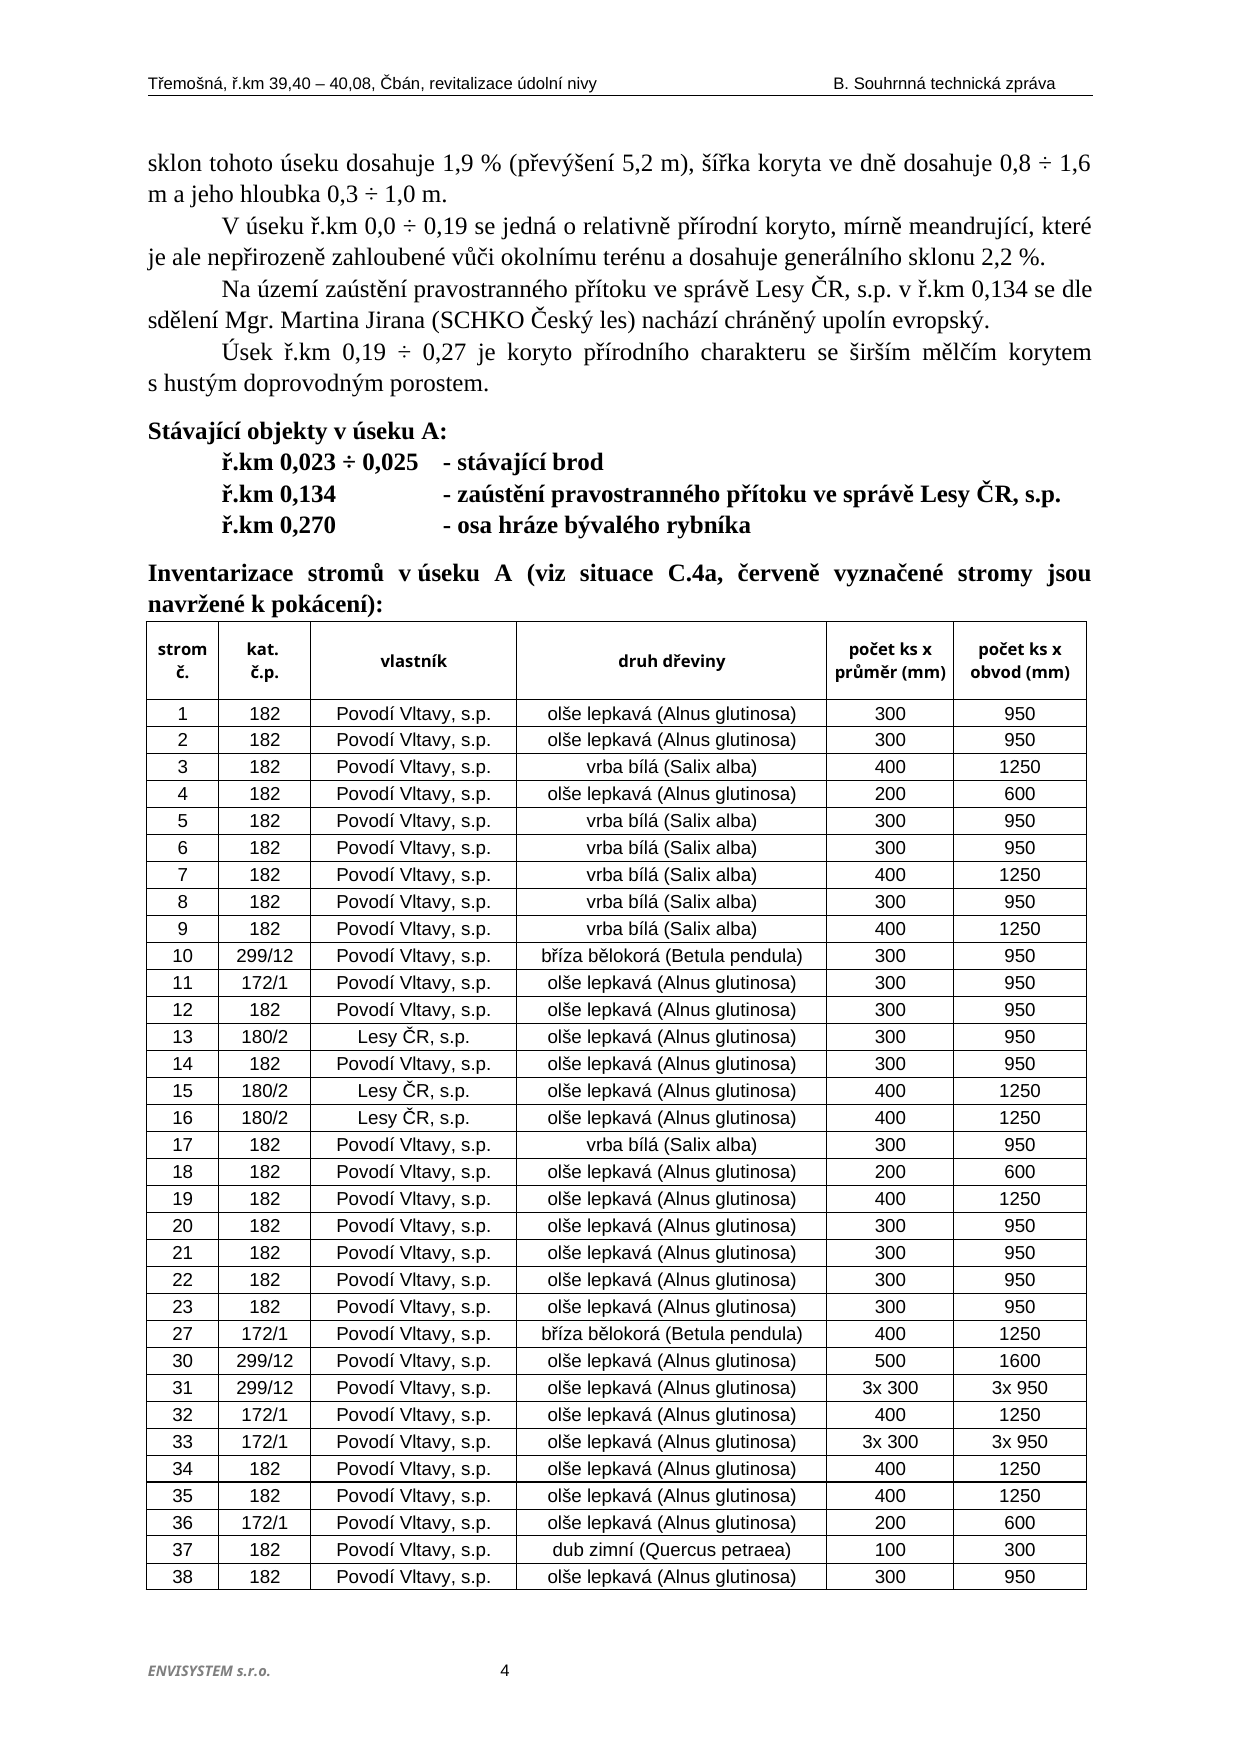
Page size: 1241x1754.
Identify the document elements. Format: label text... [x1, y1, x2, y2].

table_cell 1250 [954, 1483, 1086, 1508]
table_cell olše lepkavá (Alnus glutinosa) [517, 970, 826, 996]
table_cell Povodí Vltavy, s.p. [311, 1240, 516, 1266]
table_cell Lesy ČR, s.p. [311, 1078, 516, 1104]
table_cell vrba bílá (Salix alba) [517, 889, 826, 915]
table_cell 31 [147, 1375, 218, 1401]
table_header počet ks x průměr (mm) [827, 622, 953, 699]
table_header kat. č.p. [219, 622, 310, 699]
table_cell 22 [147, 1267, 218, 1293]
table_cell 950 [954, 1213, 1086, 1239]
table_cell 300 [827, 1240, 953, 1266]
table_cell 300 [827, 1267, 953, 1293]
table_cell 182 [219, 997, 310, 1023]
table_cell olše lepkavá (Alnus glutinosa) [517, 1402, 826, 1427]
table_cell 20 [147, 1213, 218, 1239]
table_cell 1250 [954, 1186, 1086, 1212]
table_cell Povodí Vltavy, s.p. [311, 916, 516, 942]
table_cell vrba bílá (Salix alba) [517, 1132, 826, 1158]
table_cell 400 [827, 1456, 953, 1481]
table_cell 600 [954, 1159, 1086, 1185]
table_cell 23 [147, 1294, 218, 1319]
table_cell 950 [954, 1267, 1086, 1293]
table_cell 400 [827, 1402, 953, 1427]
table_cell Povodí Vltavy, s.p. [311, 1456, 516, 1481]
table_cell 300 [827, 997, 953, 1023]
table_cell 14 [147, 1051, 218, 1077]
table_cell olše lepkavá (Alnus glutinosa) [517, 1024, 826, 1050]
table_cell olše lepkavá (Alnus glutinosa) [517, 1213, 826, 1239]
table_cell Povodí Vltavy, s.p. [311, 862, 516, 888]
table_cell 400 [827, 1105, 953, 1131]
table_cell olše lepkavá (Alnus glutinosa) [517, 1429, 826, 1454]
table_cell 182 [219, 1456, 310, 1481]
table_cell 1250 [954, 1321, 1086, 1347]
table_cell 950 [954, 1024, 1086, 1050]
table_cell 400 [827, 1321, 953, 1347]
table_cell 182 [219, 1159, 310, 1185]
table_cell Povodí Vltavy, s.p. [311, 1483, 516, 1508]
table_cell 950 [954, 835, 1086, 861]
table_cell 1250 [954, 1105, 1086, 1131]
text Stávající objekty v úseku A: [148, 416, 1093, 444]
table_cell 1250 [954, 862, 1086, 888]
table_cell Povodí Vltavy, s.p. [311, 808, 516, 834]
table_cell 300 [827, 1024, 953, 1050]
table_cell 300 [827, 1051, 953, 1077]
table_cell 182 [219, 835, 310, 861]
table_cell 400 [827, 916, 953, 942]
table_cell 300 [827, 1213, 953, 1239]
table_cell Povodí Vltavy, s.p. [311, 1536, 516, 1562]
table_cell 950 [954, 700, 1086, 726]
table_cell 299/12 [219, 1375, 310, 1401]
table_cell Povodí Vltavy, s.p. [311, 1267, 516, 1293]
table_cell 182 [219, 727, 310, 753]
table_cell bříza bělokorá (Betula pendula) [517, 943, 826, 969]
table_cell 6 [147, 835, 218, 861]
table_cell 13 [147, 1024, 218, 1050]
table_cell 300 [827, 970, 953, 996]
table_cell 1 [147, 700, 218, 726]
table_cell 200 [827, 1510, 953, 1535]
table_cell 400 [827, 1078, 953, 1104]
table_cell 299/12 [219, 943, 310, 969]
table_cell 3 [147, 754, 218, 780]
table_cell 19 [147, 1186, 218, 1212]
table_cell olše lepkavá (Alnus glutinosa) [517, 700, 826, 726]
table_header vlastník [311, 622, 516, 699]
table_cell Povodí Vltavy, s.p. [311, 1051, 516, 1077]
table_cell 182 [219, 1536, 310, 1562]
table_cell 1250 [954, 1078, 1086, 1104]
table_cell 38 [147, 1564, 218, 1589]
table_cell Povodí Vltavy, s.p. [311, 970, 516, 996]
table_cell 182 [219, 1186, 310, 1212]
table_cell 200 [827, 1159, 953, 1185]
table_cell 182 [219, 808, 310, 834]
table_cell Povodí Vltavy, s.p. [311, 727, 516, 753]
table_cell 3x 300 [827, 1429, 953, 1454]
table_cell vrba bílá (Salix alba) [517, 862, 826, 888]
table_cell 182 [219, 1132, 310, 1158]
text Úsek ř.km 0,19 ÷ 0,27 je koryto přírodního charakteru se širším mělčím korytem s hustým doprovodným porostem. [148, 337, 1093, 397]
table_cell 950 [954, 1051, 1086, 1077]
table_cell dub zimní (Quercus petraea) [517, 1536, 826, 1562]
table_cell 950 [954, 1294, 1086, 1319]
table_header počet ks x obvod (mm) [954, 622, 1086, 699]
table_cell olše lepkavá (Alnus glutinosa) [517, 1078, 826, 1104]
table_cell 400 [827, 754, 953, 780]
table_cell Povodí Vltavy, s.p. [311, 997, 516, 1023]
table_cell 36 [147, 1510, 218, 1535]
text ř.km 0,134 - zaústění pravostranného přítoku ve správě Lesy ČR, s.p. [148, 479, 1093, 508]
table_cell 950 [954, 727, 1086, 753]
table_cell 172/1 [219, 1321, 310, 1347]
table_cell 172/1 [219, 970, 310, 996]
table_cell 5 [147, 808, 218, 834]
table_cell 11 [147, 970, 218, 996]
table_cell olše lepkavá (Alnus glutinosa) [517, 1564, 826, 1589]
text Na území zaústění pravostranného přítoku ve správě Lesy ČR, s.p. v ř.km 0,134 se dle sdělení Mgr. Martina Jirana (SCHKO Český les) nachází chráněný upolín evropský. [148, 274, 1093, 334]
table_cell Povodí Vltavy, s.p. [311, 1159, 516, 1185]
table_cell 15 [147, 1078, 218, 1104]
table_cell olše lepkavá (Alnus glutinosa) [517, 1348, 826, 1373]
table_cell 33 [147, 1429, 218, 1454]
table_cell Povodí Vltavy, s.p. [311, 1132, 516, 1158]
table_cell 17 [147, 1132, 218, 1158]
table_cell 180/2 [219, 1078, 310, 1104]
table_cell olše lepkavá (Alnus glutinosa) [517, 1051, 826, 1077]
table_cell Povodí Vltavy, s.p. [311, 1402, 516, 1427]
table_header druh dřeviny [517, 622, 826, 699]
table_cell 16 [147, 1105, 218, 1131]
table_cell 400 [827, 1186, 953, 1212]
table_cell 950 [954, 943, 1086, 969]
table_cell 200 [827, 781, 953, 807]
table_cell 1250 [954, 754, 1086, 780]
table_cell Povodí Vltavy, s.p. [311, 1375, 516, 1401]
table_cell 1250 [954, 916, 1086, 942]
table_cell 32 [147, 1402, 218, 1427]
table_cell olše lepkavá (Alnus glutinosa) [517, 727, 826, 753]
table_cell 12 [147, 997, 218, 1023]
table_cell 3x 300 [827, 1375, 953, 1401]
table_cell 400 [827, 1483, 953, 1508]
table_cell 300 [827, 727, 953, 753]
table_cell bříza bělokorá (Betula pendula) [517, 1321, 826, 1347]
table_cell olše lepkavá (Alnus glutinosa) [517, 1159, 826, 1185]
table_cell 172/1 [219, 1402, 310, 1427]
text V úseku ř.km 0,0 ÷ 0,19 se jedná o relativně přírodní koryto, mírně meandrující, které je ale nepřirozeně zahloubené vůči okolnímu terénu a dosahuje generálního sklonu 2,2 %. [148, 211, 1093, 271]
table_cell 182 [219, 781, 310, 807]
table_cell Povodí Vltavy, s.p. [311, 781, 516, 807]
table_cell 950 [954, 1132, 1086, 1158]
table_cell olše lepkavá (Alnus glutinosa) [517, 781, 826, 807]
table_cell olše lepkavá (Alnus glutinosa) [517, 1105, 826, 1131]
table_cell 299/12 [219, 1348, 310, 1373]
table_cell 182 [219, 700, 310, 726]
table_cell Povodí Vltavy, s.p. [311, 754, 516, 780]
table_cell vrba bílá (Salix alba) [517, 754, 826, 780]
table_cell 950 [954, 808, 1086, 834]
table_cell 172/1 [219, 1510, 310, 1535]
table_cell 27 [147, 1321, 218, 1347]
table_header strom č. [147, 622, 218, 699]
table_cell 182 [219, 862, 310, 888]
table_cell 180/2 [219, 1105, 310, 1131]
table_cell olše lepkavá (Alnus glutinosa) [517, 1240, 826, 1266]
table_cell 950 [954, 970, 1086, 996]
table_cell 182 [219, 1051, 310, 1077]
table_cell Lesy ČR, s.p. [311, 1024, 516, 1050]
table_cell olše lepkavá (Alnus glutinosa) [517, 1267, 826, 1293]
table_cell 400 [827, 862, 953, 888]
table_cell 3x 950 [954, 1375, 1086, 1401]
table_cell Lesy ČR, s.p. [311, 1105, 516, 1131]
table_cell 100 [827, 1536, 953, 1562]
table_cell 950 [954, 1240, 1086, 1266]
table_cell 3x 950 [954, 1429, 1086, 1454]
table_cell olše lepkavá (Alnus glutinosa) [517, 1375, 826, 1401]
table_cell 9 [147, 916, 218, 942]
table_cell Povodí Vltavy, s.p. [311, 1429, 516, 1454]
table_cell Povodí Vltavy, s.p. [311, 1186, 516, 1212]
table_cell 37 [147, 1536, 218, 1562]
table_cell Povodí Vltavy, s.p. [311, 700, 516, 726]
table_cell 35 [147, 1483, 218, 1508]
table_cell 21 [147, 1240, 218, 1266]
table_cell vrba bílá (Salix alba) [517, 835, 826, 861]
table_cell 300 [827, 808, 953, 834]
table_cell 180/2 [219, 1024, 310, 1050]
table_cell 182 [219, 1294, 310, 1319]
table_cell 950 [954, 997, 1086, 1023]
table_cell 300 [954, 1536, 1086, 1562]
table_cell Povodí Vltavy, s.p. [311, 1564, 516, 1589]
table_cell 300 [827, 1132, 953, 1158]
table_cell 300 [827, 700, 953, 726]
table_cell 18 [147, 1159, 218, 1185]
table_cell vrba bílá (Salix alba) [517, 808, 826, 834]
table_cell Povodí Vltavy, s.p. [311, 1321, 516, 1347]
table_cell 182 [219, 889, 310, 915]
table_cell olše lepkavá (Alnus glutinosa) [517, 1186, 826, 1212]
table_cell Povodí Vltavy, s.p. [311, 943, 516, 969]
table_cell 600 [954, 781, 1086, 807]
table_cell 300 [827, 1564, 953, 1589]
table_cell Povodí Vltavy, s.p. [311, 1213, 516, 1239]
table_cell vrba bílá (Salix alba) [517, 916, 826, 942]
table_cell olše lepkavá (Alnus glutinosa) [517, 1483, 826, 1508]
table_cell olše lepkavá (Alnus glutinosa) [517, 1510, 826, 1535]
table_cell 182 [219, 754, 310, 780]
table_cell olše lepkavá (Alnus glutinosa) [517, 1294, 826, 1319]
table_cell 182 [219, 1240, 310, 1266]
table_cell 7 [147, 862, 218, 888]
table_cell 172/1 [219, 1429, 310, 1454]
table_cell 950 [954, 1564, 1086, 1589]
table_cell Povodí Vltavy, s.p. [311, 1348, 516, 1373]
table_cell 1250 [954, 1402, 1086, 1427]
table_cell olše lepkavá (Alnus glutinosa) [517, 997, 826, 1023]
table_cell 182 [219, 1267, 310, 1293]
table_cell Povodí Vltavy, s.p. [311, 1294, 516, 1319]
table_cell 182 [219, 1564, 310, 1589]
table_cell 300 [827, 889, 953, 915]
table_cell olše lepkavá (Alnus glutinosa) [517, 1456, 826, 1481]
table_cell 300 [827, 835, 953, 861]
table_cell 182 [219, 1213, 310, 1239]
table_cell 182 [219, 1483, 310, 1508]
table_cell 182 [219, 916, 310, 942]
table_cell 4 [147, 781, 218, 807]
table_cell Povodí Vltavy, s.p. [311, 835, 516, 861]
table_cell 1600 [954, 1348, 1086, 1373]
table_cell 950 [954, 889, 1086, 915]
table_cell 30 [147, 1348, 218, 1373]
table_cell 8 [147, 889, 218, 915]
table_cell 1250 [954, 1456, 1086, 1481]
table_cell 34 [147, 1456, 218, 1481]
table_cell 300 [827, 943, 953, 969]
text ř.km 0,023 ÷ 0,025 - stávající brod [148, 447, 1093, 476]
text Inventarizace stromů v úseku A (viz situace C.4a, červeně vyznačené stromy jsou navržené k pokácení): [148, 558, 1093, 618]
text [148, 148, 1093, 208]
table_cell Povodí Vltavy, s.p. [311, 1510, 516, 1535]
table_cell 10 [147, 943, 218, 969]
table_cell Povodí Vltavy, s.p. [311, 889, 516, 915]
table_cell 500 [827, 1348, 953, 1373]
table_cell 600 [954, 1510, 1086, 1535]
table_cell 2 [147, 727, 218, 753]
table_cell 300 [827, 1294, 953, 1319]
text ř.km 0,270 - osa hráze bývalého rybníka [148, 511, 1093, 539]
